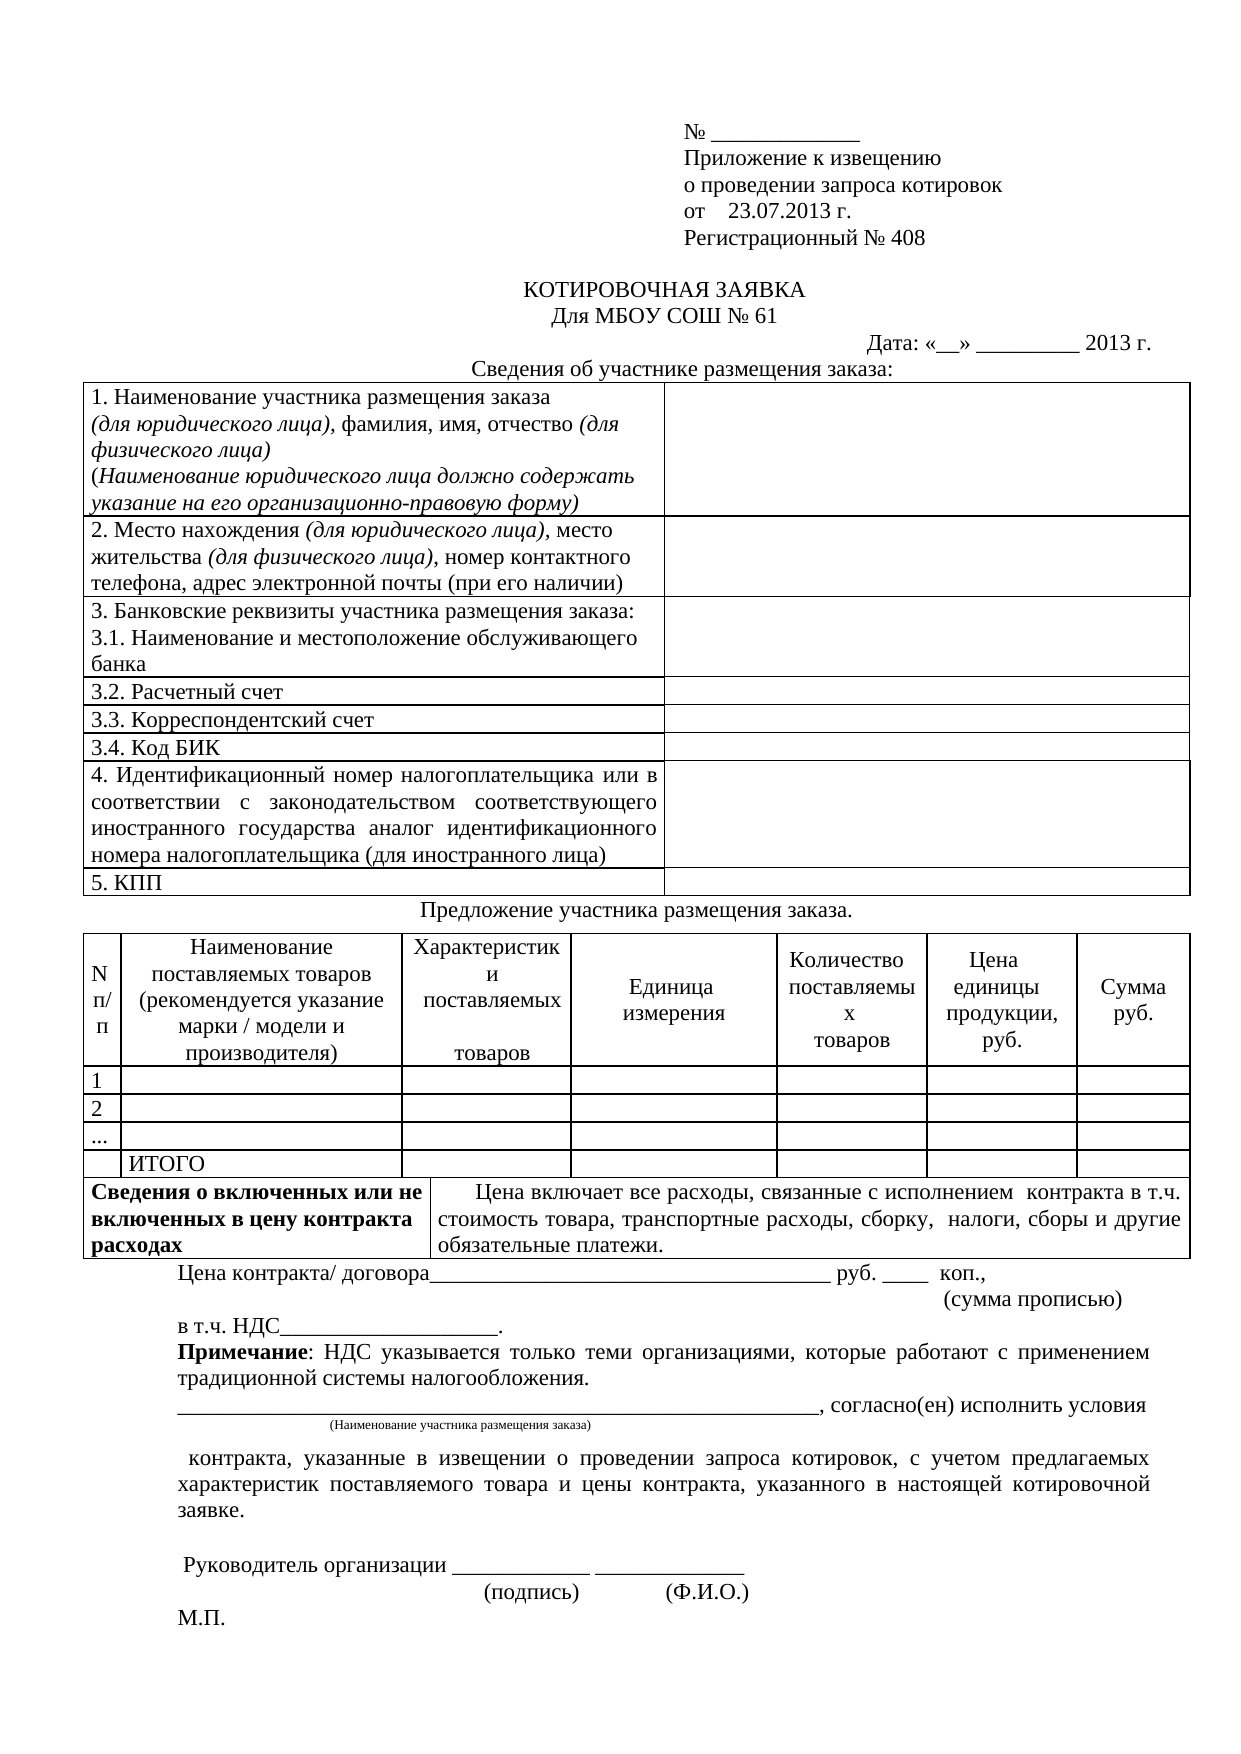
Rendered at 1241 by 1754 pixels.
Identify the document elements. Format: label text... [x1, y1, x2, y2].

text о проведении запроса котировок [683, 171, 1152, 197]
table_cell [403, 1123, 570, 1149]
text Дата: «__» _________ 2013 г. [620, 329, 1152, 355]
text (подпись) (Ф.И.О.) [177, 1578, 1152, 1604]
table_cell Характеристики поставляемых товаров [403, 934, 570, 1065]
text № _____________ [683, 118, 1152, 144]
table_header [665, 383, 1189, 515]
table_cell Количество поставляемых товаров [778, 934, 926, 1065]
table_cell 2. Место нахождения (для юридического лица), место жительства (для физического лица), номер контактного телефона, адрес электронной почты (при его наличии) [84, 517, 664, 596]
text (Наименование участника размещения заказа) [177, 1417, 1152, 1443]
table_cell 3.4. Код БИК [84, 734, 664, 760]
table_cell ИТОГО [122, 1151, 401, 1177]
table_cell [1078, 1095, 1189, 1121]
table_header 1. Наименование участника размещения заказа (для юридического лица), фамилия, имя, отчество (для физического лица) (Наименование юридического лица должно содержать указание на его организационно-правовую форму) [84, 383, 664, 515]
table_cell Наименование поставляемых товаров (рекомендуется указание марки / модели и производителя) [122, 934, 401, 1065]
text Приложение к извещению [683, 144, 1152, 171]
table_cell [665, 597, 1189, 676]
table_cell [665, 517, 1189, 596]
table_cell Предложение участника размещения заказа. [84, 896, 1190, 932]
text Руководитель организации ____________ _____________ [177, 1551, 1152, 1578]
table_cell [1078, 1151, 1189, 1177]
text Для МБОУ СОШ № 61 [177, 303, 1152, 329]
table_cell [665, 733, 1189, 760]
table_cell [778, 1095, 926, 1121]
table_cell [403, 1095, 570, 1121]
table_cell [928, 1123, 1076, 1149]
text (сумма прописью) [177, 1285, 1152, 1312]
text КОТИРОВОЧНАЯ ЗАЯВКА [177, 276, 1152, 303]
table_cell [778, 1123, 926, 1149]
table_cell [122, 1123, 401, 1149]
table_cell [572, 1123, 776, 1149]
table_cell [572, 1151, 776, 1177]
table_cell 3. Банковские реквизиты участника размещения заказа: 3.1. Наименование и местоположение обслуживающего банка [84, 597, 664, 676]
table_cell [665, 677, 1189, 704]
text Примечание: НДС указывается только теми организациями, которые работают с применением традиционной системы налогообложения. [177, 1338, 1152, 1391]
table_cell Цена включает все расходы, связанные с исполнением контракта в т.ч. стоимость товара, транспортные расходы, сборку, налоги, сборы и другие обязательные платежи. [431, 1178, 1189, 1257]
table_cell [122, 1095, 401, 1121]
table_cell [1078, 1067, 1189, 1093]
table_cell 3.2. Расчетный счет [84, 678, 664, 704]
table_cell Сумма руб. [1078, 934, 1189, 1065]
table_cell 3.3. Корреспондентский счет [84, 706, 664, 732]
table_cell ... [84, 1123, 120, 1149]
table_cell [403, 1151, 570, 1177]
table_cell [1078, 1123, 1189, 1149]
table_cell [572, 1095, 776, 1121]
text ________________________________________________________, согласно(ен) исполнить условия [177, 1391, 1152, 1417]
text Сведения об участнике размещения заказа: [140, 355, 1152, 382]
table_cell [665, 868, 1189, 895]
text Регистрационный № 408 [683, 223, 1152, 250]
text в т.ч. НДС___________________. [177, 1312, 1152, 1338]
table_cell 2 [84, 1095, 120, 1121]
text Цена контракта/ договора___________________________________ руб. ____ коп., [177, 1259, 1152, 1285]
table_cell 5. КПП [84, 869, 664, 895]
table_cell Единица измерения [572, 934, 776, 1065]
table_cell [122, 1067, 401, 1093]
table_cell [778, 1067, 926, 1093]
table_cell [572, 1067, 776, 1093]
table_cell 1 [84, 1067, 120, 1093]
text контракта, указанные в извещении о проведении запроса котировок, с учетом предлагаемых характеристик поставляемого товара и цены контракта, указанного в настоящей котировочной заявке. [177, 1443, 1152, 1523]
table_cell [928, 1067, 1076, 1093]
text от 23.07.2013 г. [683, 197, 1152, 223]
table_cell [778, 1151, 926, 1177]
table_cell N п/п [84, 934, 120, 1065]
table_cell [403, 1067, 570, 1093]
table_cell [665, 761, 1189, 867]
table_cell [928, 1095, 1076, 1121]
table_cell Сведения о включенных или не включенных в цену контракта расходах [84, 1178, 430, 1257]
table_cell [928, 1151, 1076, 1177]
table_cell 4. Идентификационный номер налогоплательщика или в соответствии с законодательством соответствующего иностранного государства аналог идентификационного номера налогоплательщика (для иностранного лица) [84, 762, 664, 867]
table_cell [665, 705, 1189, 732]
table_cell [84, 1151, 120, 1177]
table_cell Цена единицы продукции, руб. [928, 934, 1076, 1065]
text М.П. [177, 1604, 1152, 1630]
